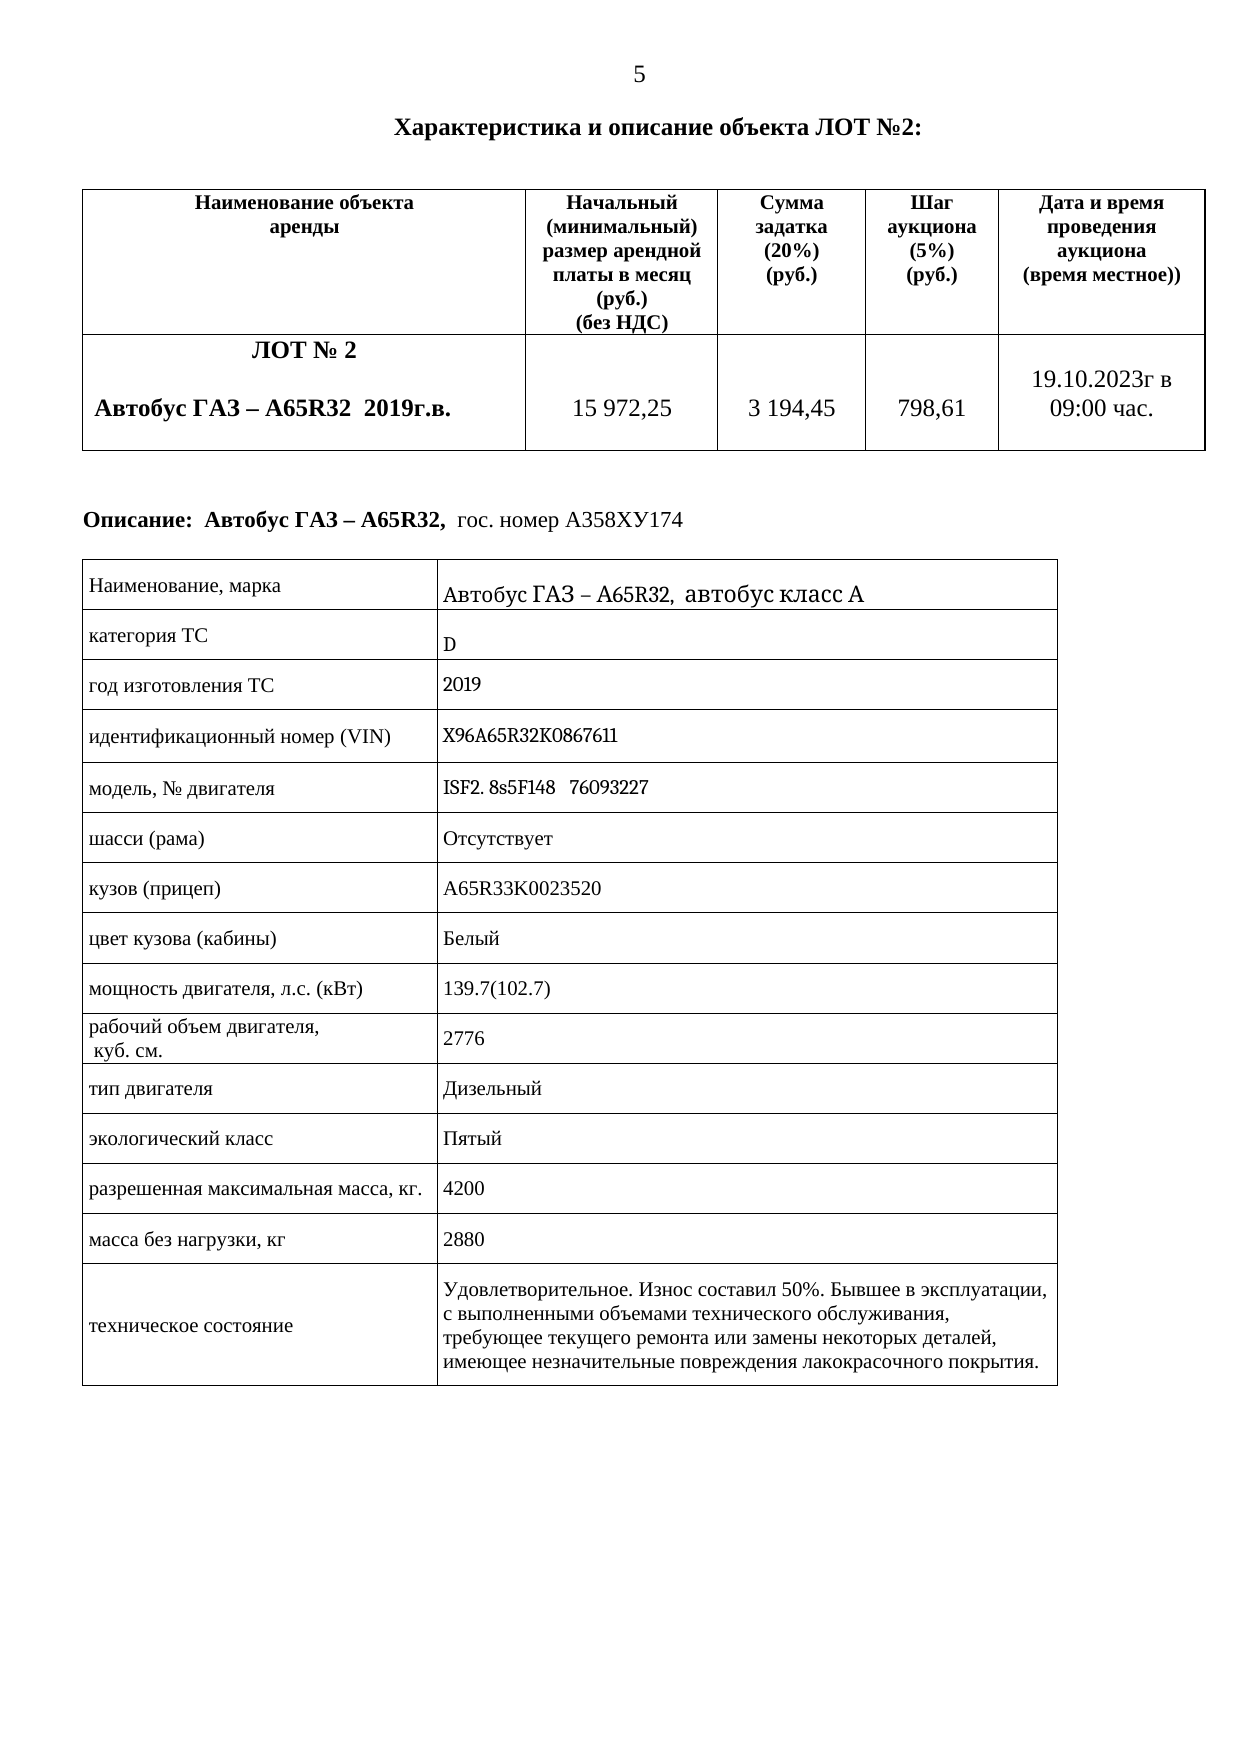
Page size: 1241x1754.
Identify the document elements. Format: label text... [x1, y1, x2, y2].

table_cell 2880 [438, 1214, 1057, 1263]
table_cell Белый [438, 913, 1057, 962]
table_cell Удовлетворительное. Износ составил 50%. Бывшее в эксплуатации, с выполненными объемами технического обслуживания, требующее текущего ремонта или замены некоторых деталей, имеющее незначительные повреждения лакокрасочного покрытия. [438, 1264, 1057, 1385]
table_cell ISF2. 8s5F148 76093227 [438, 763, 1057, 812]
table_header Наименование, марка [83, 560, 437, 609]
table_cell 3 194,45 [718, 335, 865, 450]
table_cell Дизельный [438, 1064, 1057, 1113]
table_cell мощность двигателя, л.с. (кВт) [83, 964, 437, 1012]
table_header Сумма задатка (20%) (руб.) [718, 190, 865, 334]
table_cell разрешенная максимальная масса, кг. [83, 1164, 437, 1213]
text Описание: Автобус ГАЗ – А65R32, гос. номер А358ХУ174 [83, 506, 1196, 533]
table_cell 2019 [438, 660, 1057, 709]
table_cell техническое состояние [83, 1264, 437, 1385]
table_cell Отсутствует [438, 813, 1057, 862]
table_cell 798,61 [866, 335, 998, 450]
table_cell A65R33K0023520 [438, 863, 1057, 912]
table_cell экологический класс [83, 1114, 437, 1163]
table_cell D [438, 610, 1057, 659]
table_cell X96A65R32K0867611 [438, 710, 1057, 762]
table_cell тип двигателя [83, 1064, 437, 1113]
table_cell 19.10.2023г в 09:00 час. [999, 335, 1204, 450]
table_cell модель, № двигателя [83, 763, 437, 812]
table_cell рабочий объем двигателя, куб. см. [83, 1014, 437, 1063]
table_cell идентификационный номер (VIN) [83, 710, 437, 762]
table_cell масса без нагрузки, кг [83, 1214, 437, 1263]
table_cell год изготовления ТС [83, 660, 437, 709]
table_cell Пятый [438, 1114, 1057, 1163]
text Характеристика и описание объекта ЛОТ №2: [83, 112, 1196, 141]
table_cell ЛОТ № 2 Автобус ГАЗ – А65R32 2019г.в. [83, 335, 525, 450]
table_header Начальный (минимальный) размер арендной платы в месяц (руб.) (без НДС) [526, 190, 717, 334]
table_cell 4200 [438, 1164, 1057, 1213]
table_header Шаг аукциона (5%) (руб.) [866, 190, 998, 334]
table_header Наименование объекта аренды [83, 190, 525, 334]
table_cell цвет кузова (кабины) [83, 913, 437, 962]
table_cell кузов (прицеп) [83, 863, 437, 912]
table_header Дата и время проведения аукциона (время местное)) [999, 190, 1204, 334]
table_cell 15 972,25 [526, 335, 717, 450]
table_cell 139.7(102.7) [438, 964, 1057, 1012]
table_cell шасси (рама) [83, 813, 437, 862]
table_cell 2776 [438, 1014, 1057, 1063]
table_header Автобус ГАЗ – А65R32, автобус класс А [438, 560, 1057, 609]
table_cell категория ТС [83, 610, 437, 659]
